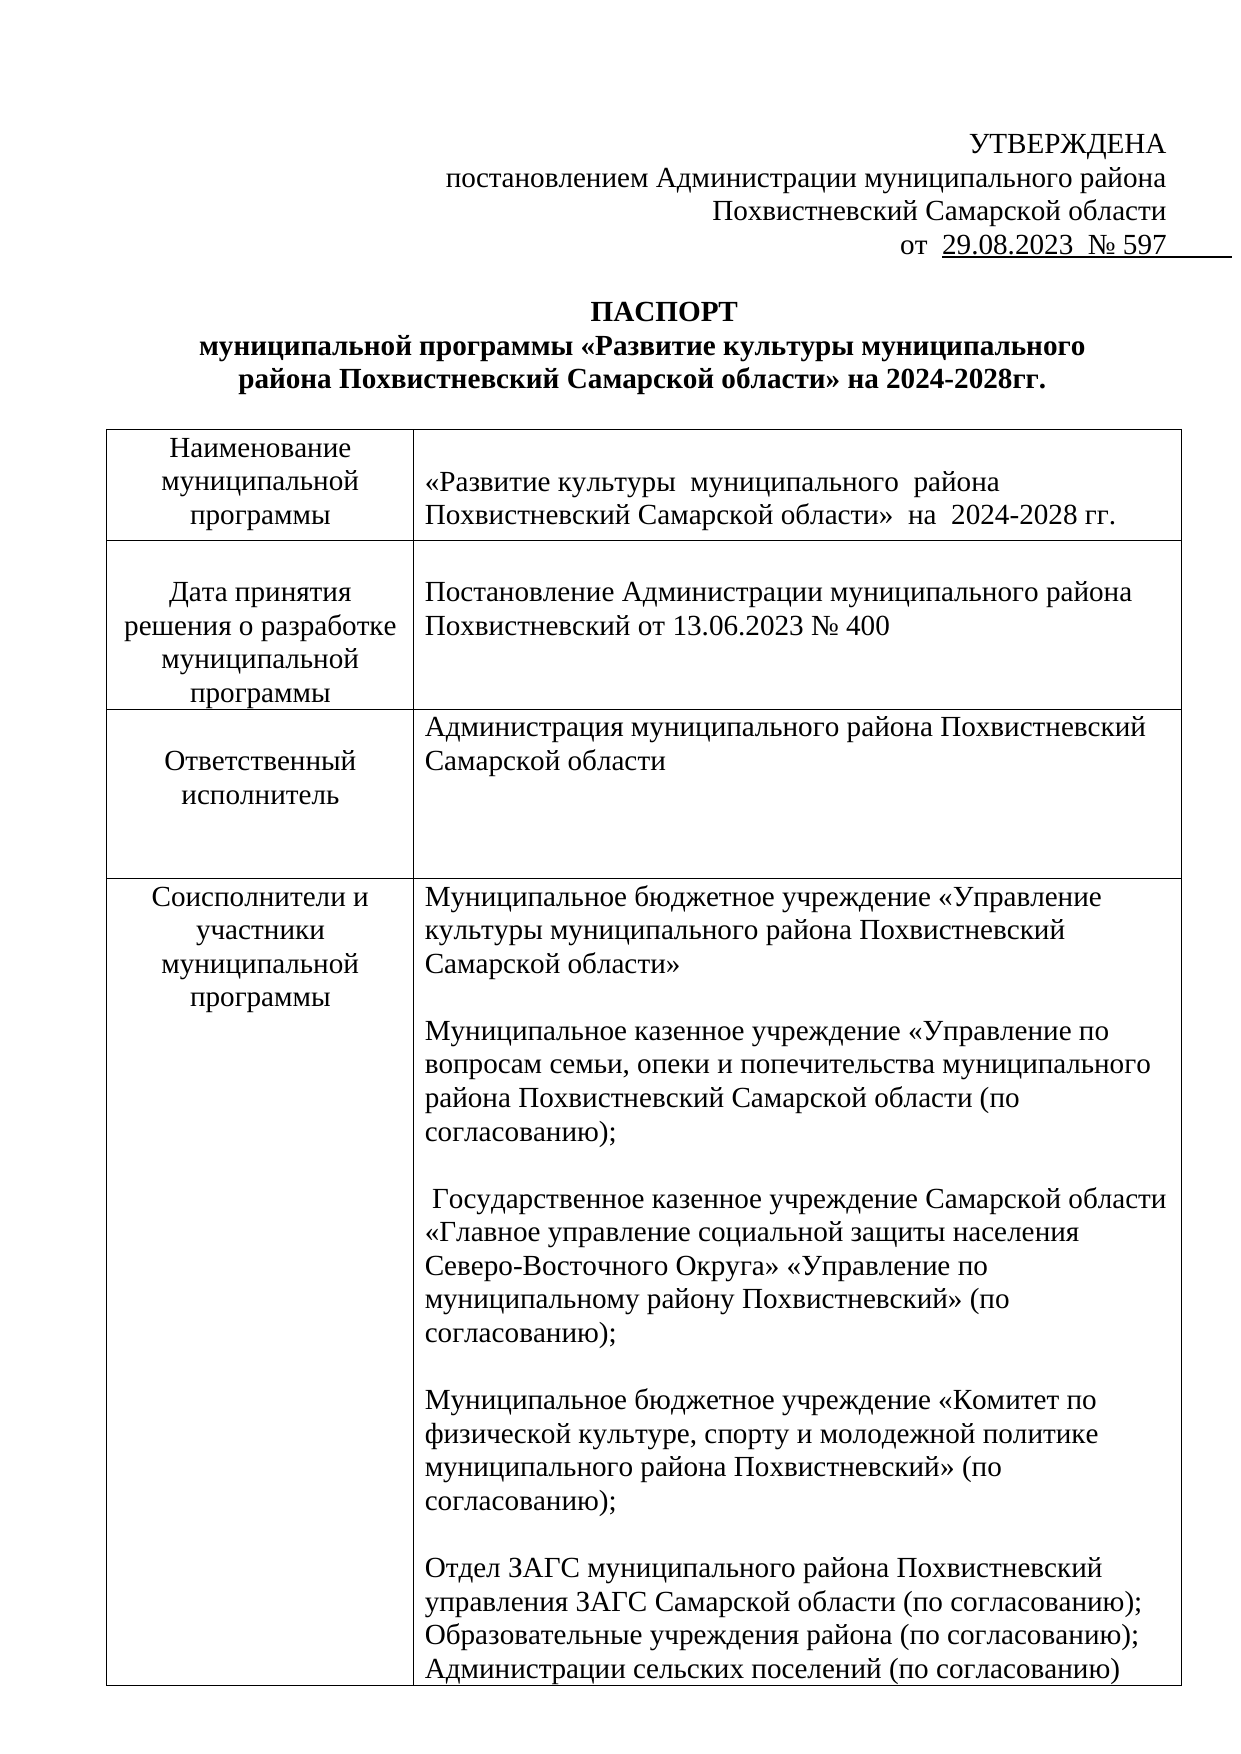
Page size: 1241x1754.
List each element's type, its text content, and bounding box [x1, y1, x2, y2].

table_header Наименование муниципальной программы [107, 430, 413, 539]
table_header «Развитие культуры муниципального района Похвистневский Самарской области» на 2024-2028 гг. [414, 430, 1181, 539]
table_cell Постановление Администрации муниципального района Похвистневский от 13.06.2023 № 400 [414, 541, 1181, 708]
text ПАСПОРТ [118, 294, 1166, 328]
table_cell Соисполнители и участники муниципальной программы [107, 879, 413, 1685]
table_cell Администрация муниципального района Похвистневский Самарской области [414, 710, 1181, 878]
text Похвистневский Самарской области [118, 193, 1166, 227]
text УТВЕРЖДЕНА [118, 93, 1166, 160]
text постановлением Администрации муниципального района [118, 160, 1166, 193]
text от 29.08.2023 № 597 [118, 227, 1166, 261]
table_cell Ответственный исполнитель [107, 710, 413, 878]
text муниципальной программы «Развитие культуры муниципального района Похвистневский Самарской области» на 2024-2028гг. [118, 328, 1166, 395]
table_cell Дата принятия решения о разработке муниципальной программы [107, 541, 413, 708]
table_cell Муниципальное бюджетное учреждение «Управление культуры муниципального района Похвистневский Самарской области» Муниципальное казенное учреждение «Управление по вопросам семьи, опеки и попечительства муниципального района Похвистневский Самарской области (по согласованию); Государственное казенное учреждение Самарской области «Главное управление социальной защиты населения Северо-Восточного Округа» «Управление по муниципальному району Похвистневский» (по согласованию); Муниципальное бюджетное учреждение «Комитет по физической культуре, спорту и молодежной политике муниципального района Похвистневский» (по согласованию); Отдел ЗАГС муниципального района Похвистневский управления ЗАГС Самарской области (по согласованию); Образовательные учреждения района (по согласованию); Администрации сельских поселений (по согласованию) [414, 879, 1181, 1685]
